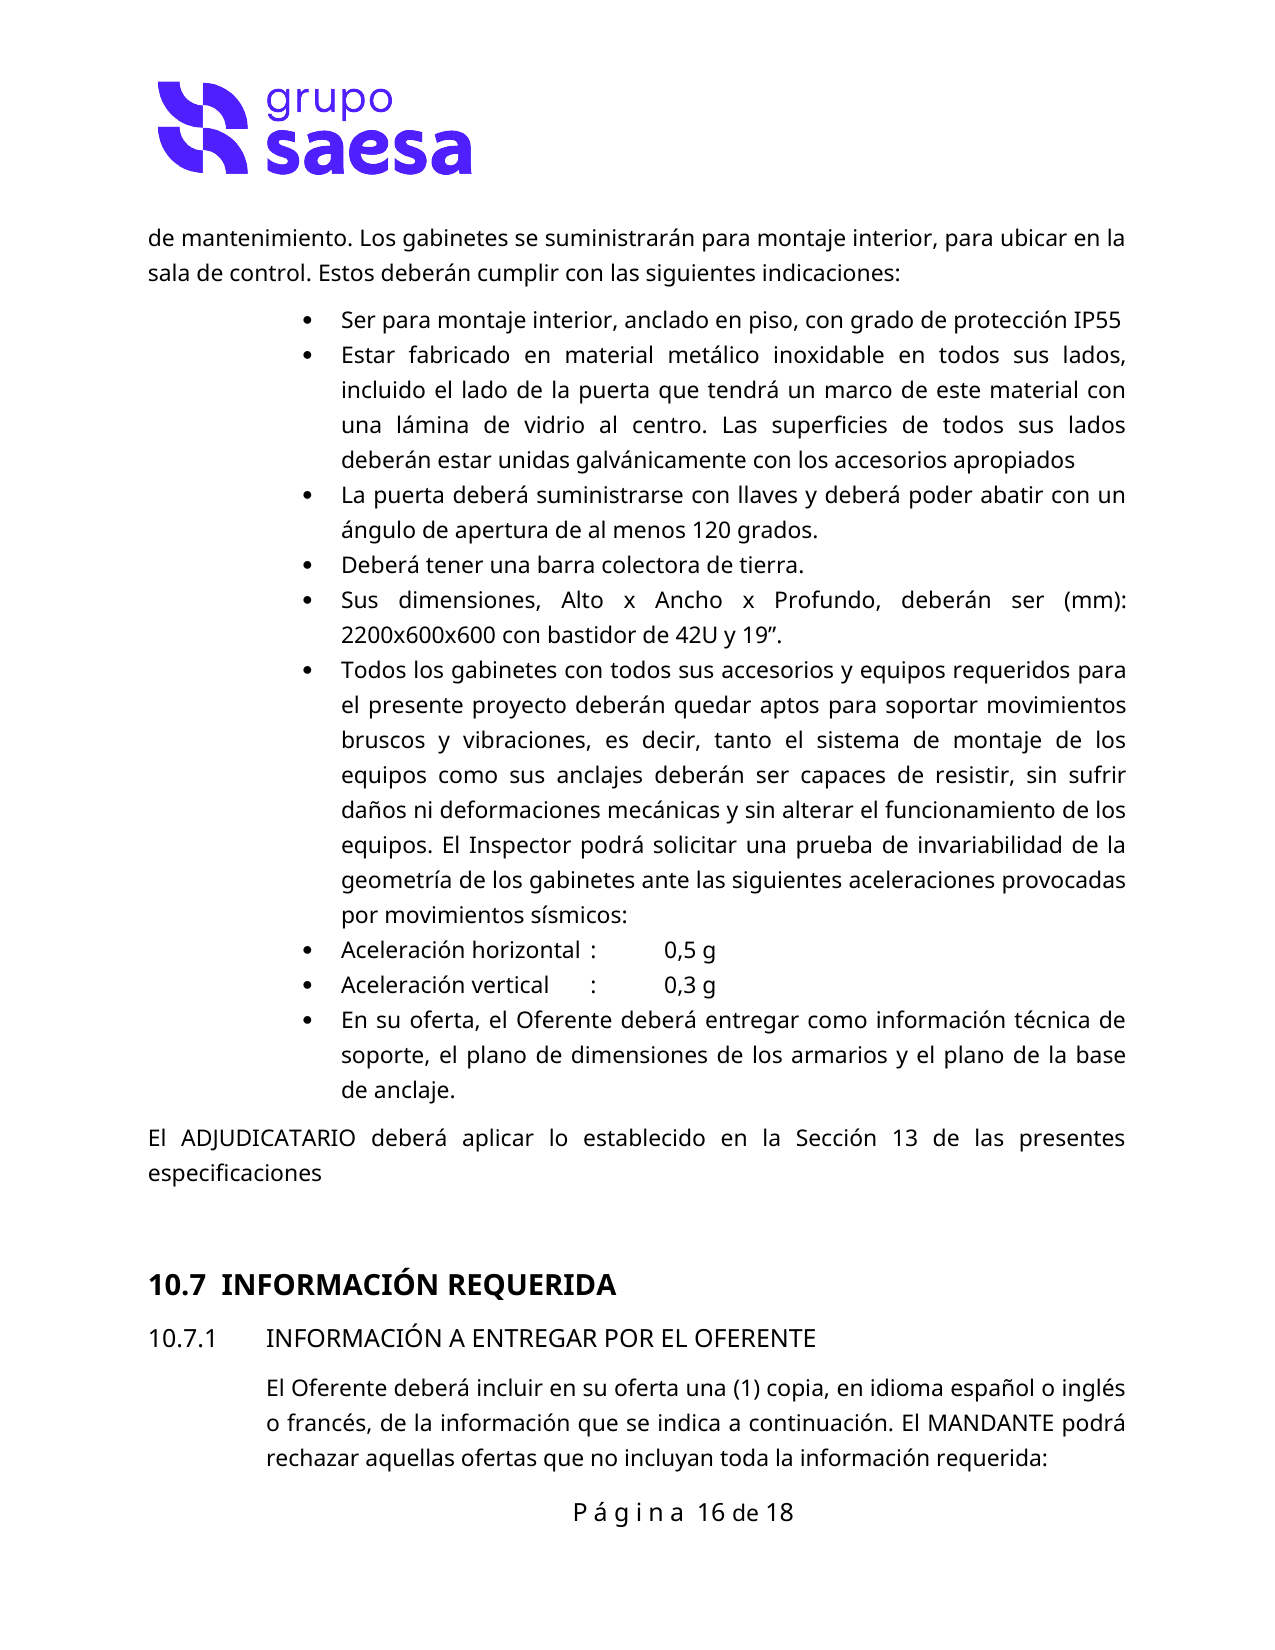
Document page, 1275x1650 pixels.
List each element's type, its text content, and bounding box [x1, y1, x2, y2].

list Deberá tener una barra colectora de tierra. [303, 549, 1127, 580]
subtitle INFORMACIÓN REQUERIDA [148, 1264, 1127, 1304]
list Todos los gabinetes con todos sus accesorios y equipos requeridos para el presente proyecto deberán quedar aptos para soportar movimientos bruscos y vibraciones, es decir, tanto el sistema de montaje de los equipos como sus anclajes deberán ser capaces de resistir, sin sufrir daños ni deformaciones mecánicas y sin alterar el funcionamiento de los equipos. El Inspector podrá solicitar una prueba de invariabilidad de la geometría de los gabinetes ante las siguientes aceleraciones provocadas por movimientos sísmicos: [303, 654, 1127, 930]
text El Oferente deberá incluir en su oferta una (1) copia, en idioma español o inglés o francés, de la información que se indica a continuación. El MANDANTE podrá rechazar aquellas ofertas que no incluyan toda la información requerida: [266, 1371, 1127, 1473]
text El ADJUDICATARIO deberá aplicar lo establecido en la Sección 13 de las presentes especificaciones [148, 1121, 1127, 1188]
picture [147, 73, 481, 178]
subtitle INFORMACIÓN A ENTREGAR POR EL OFERENTE [148, 1321, 1127, 1355]
list Aceleración vertical : 0,3 g [303, 969, 1127, 1000]
list Aceleración horizontal : 0,5 g [303, 934, 1127, 965]
list Sus dimensiones, Alto x Ancho x Profundo, deberán ser (mm): 2200x600x600 con bastidor de 42U y 19”. [303, 584, 1127, 650]
list En su oferta, el Oferente deberá entregar como información técnica de soporte, el plano de dimensiones de los armarios y el plano de la base de anclaje. [303, 1004, 1127, 1105]
list Ser para montaje interior, anclado en piso, con grado de protección IP55 [303, 304, 1127, 335]
list La puerta deberá suministrarse con llaves y deberá poder abatir con un ángulo de apertura de al menos 120 grados. [303, 479, 1127, 545]
list Estar fabricado en material metálico inoxidable en todos sus lados, incluido el lado de la puerta que tendrá un marco de este material con una lámina de vidrio al centro. Las superficies de todos sus lados deberán estar unidas galvánicamente con los accesorios apropiados [303, 339, 1127, 475]
